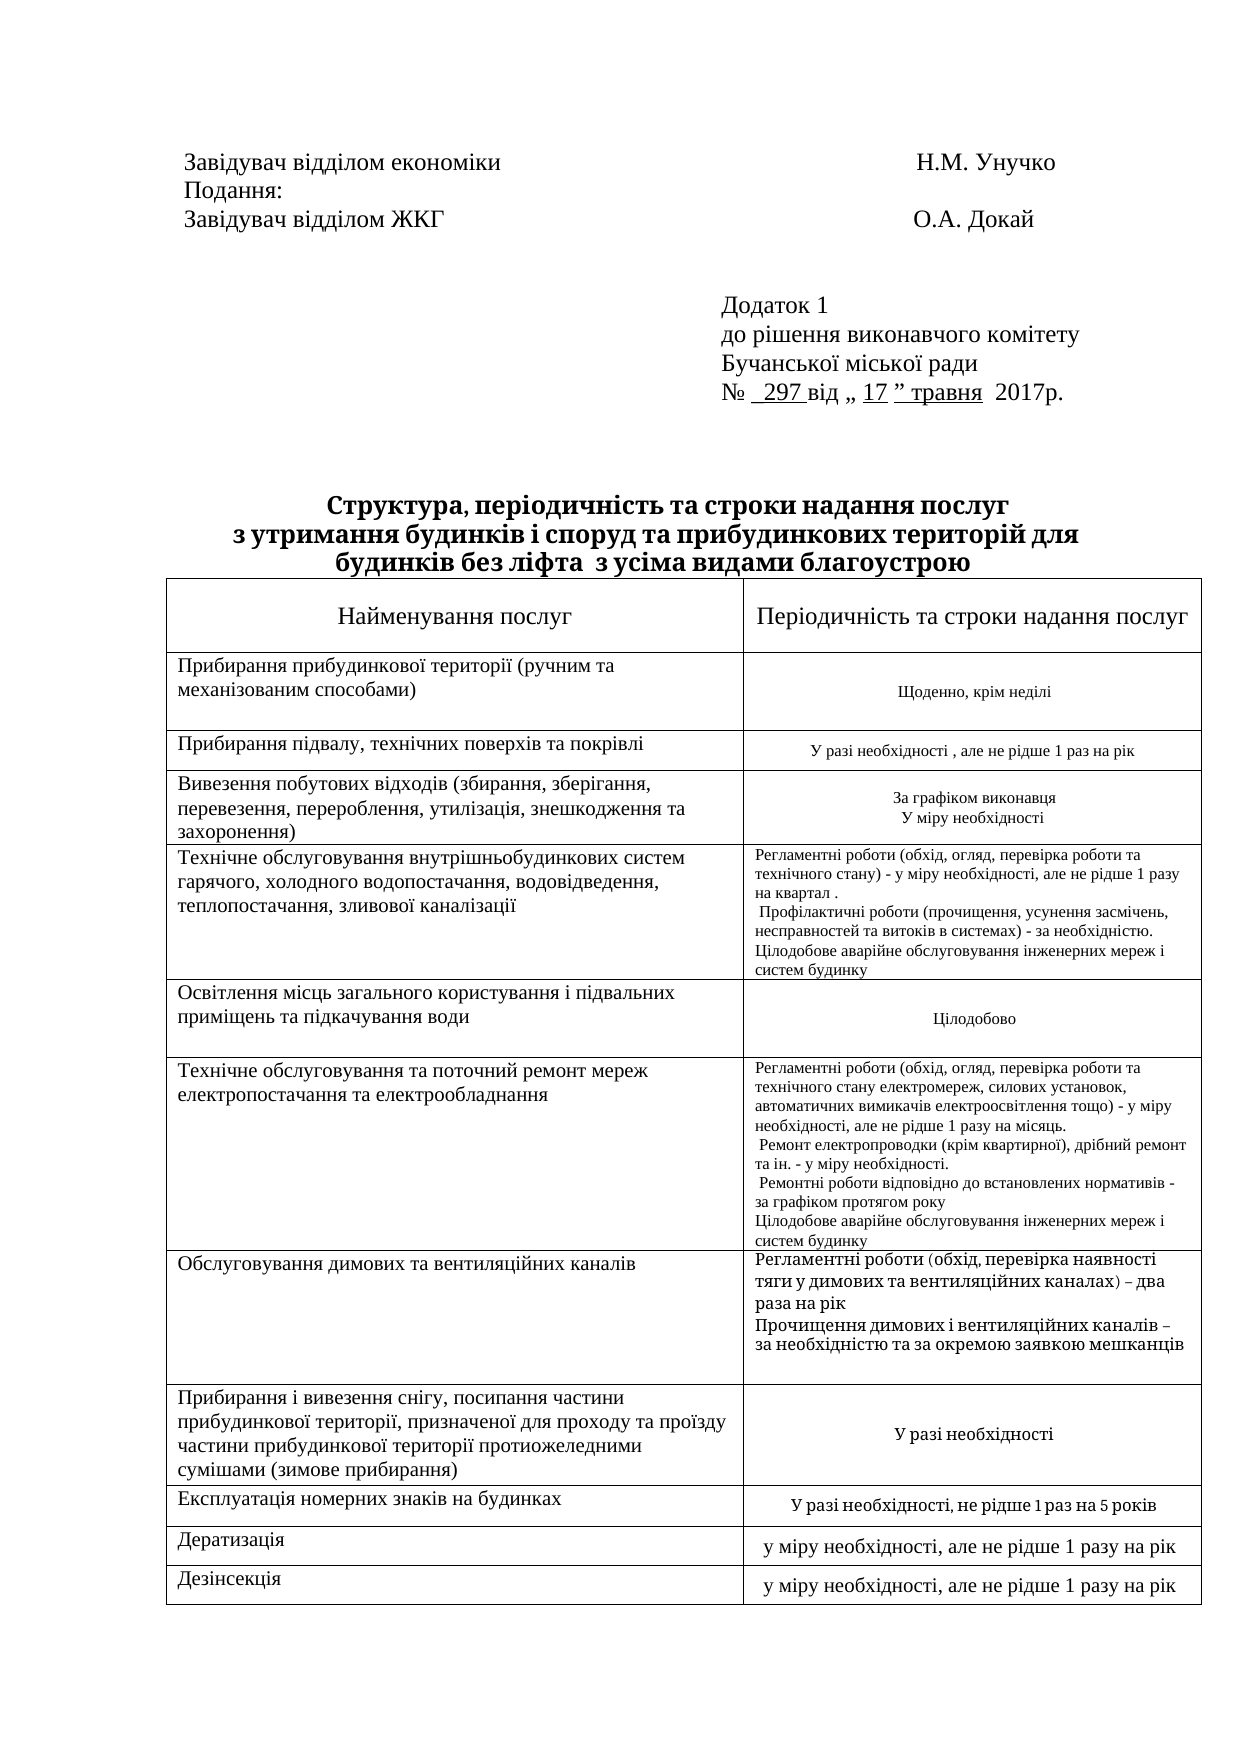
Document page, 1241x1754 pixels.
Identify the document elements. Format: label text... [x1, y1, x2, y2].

text з утримання будинків і споруд та прибудинкових територій для будинків без ліфта з усіма видами благоустрою [183, 521, 1123, 578]
table_cell Регламентні роботи (обхід, перевірка наявності тяги у димових та вентиляційних каналах) – два раза на рік Прочищення димових і вентиляційних каналів – за необхідністю та за окремою заявкою мешканців [744, 1251, 1201, 1384]
text Бучанської міської ради [224, 348, 1105, 377]
table_cell Технічне обслуговування та поточний ремонт мереж електропостачання та електрообладнання [167, 1058, 743, 1249]
text № _297 від „ 17 ” травня 2017р. [224, 377, 1105, 406]
table_cell Обслуговування димових та вентиляційних каналів [167, 1251, 743, 1384]
table_cell у міру необхідності, але не рідше 1 разу на рік [744, 1527, 1201, 1565]
table_cell Регламентні роботи (обхід, огляд, перевірка роботи та технічного стану електромереж, силових установок, автоматичних вимикачів електроосвітлення тощо) - у міру необхідності, але не рідше 1 разу на місяць. Ремонт електропроводки (крім квартирної), дрібний ремонт та ін. - у міру необхідності. Ремонтні роботи відповідно до встановлених нормативів - за графіком протягом року Цілодобове аварійне обслуговування інженерних мереж і систем будинку [744, 1058, 1201, 1249]
text Подання: [183, 176, 1152, 204]
table_cell Цілодобово [744, 980, 1201, 1057]
table_cell у міру необхідності, але не рідше 1 разу на рік [744, 1566, 1201, 1604]
text Додаток 1 [224, 291, 1105, 319]
text Завідувач відділом ЖКГ О.А. Докай [183, 204, 1152, 233]
table_cell У разі необхідності, не рідше 1 раз на 5 років [744, 1486, 1201, 1526]
table_cell Щоденно, крім неділі [744, 653, 1201, 730]
table_cell За графіком виконавця У міру необхідності [744, 771, 1201, 843]
table_cell Прибирання і вивезення снігу, посипання частини прибудинкової території, призначеної для проходу та проїзду частини прибудинкової території протиожеледними сумішами (зимове прибирання) [167, 1385, 743, 1485]
table_header Періодичність та строки надання послуг [744, 579, 1201, 652]
table_cell Освітлення місць загального користування і підвальних приміщень та підкачування води [167, 980, 743, 1057]
text Структура, періодичність та строки надання послуг [183, 492, 1152, 521]
table_cell У разі необхідності [744, 1385, 1201, 1485]
table_cell Дератизація [167, 1527, 743, 1565]
table_cell Вивезення побутових відходів (збирання, зберігання, перевезення, перероблення, утилізація, знешкодження та захоронення) [167, 771, 743, 843]
table_header Найменування послуг [167, 579, 743, 652]
text до рішення виконавчого комітету [224, 319, 1105, 348]
table_cell Прибирання підвалу, технічних поверхів та покрівлі [167, 731, 743, 770]
table_cell Експлуатація номерних знаків на будинках [167, 1486, 743, 1526]
table_cell Дезінсекція [167, 1566, 743, 1604]
table_cell Регламентні роботи (обхід, огляд, перевірка роботи та технічного стану) - у міру необхідності, але не рідше 1 разу на квартал . Профілактичні роботи (прочищення, усунення засмічень, несправностей та витоків в системах) - за необхідністю. Цілодобове аварійне обслуговування інженерних мереж і систем будинку [744, 845, 1201, 979]
table_cell Технічне обслуговування внутрішньобудинкових систем гарячого, холодного водопостачання, водовідведення, теплопостачання, зливової каналізації [167, 845, 743, 979]
table_cell У разі необхідності , але не рідше 1 раз на рік [744, 731, 1201, 770]
table_cell Прибирання прибудинкової території (ручним та механізованим способами) [167, 653, 743, 730]
text Завідувач відділом економіки Н.М. Унучко [177, 147, 1152, 176]
